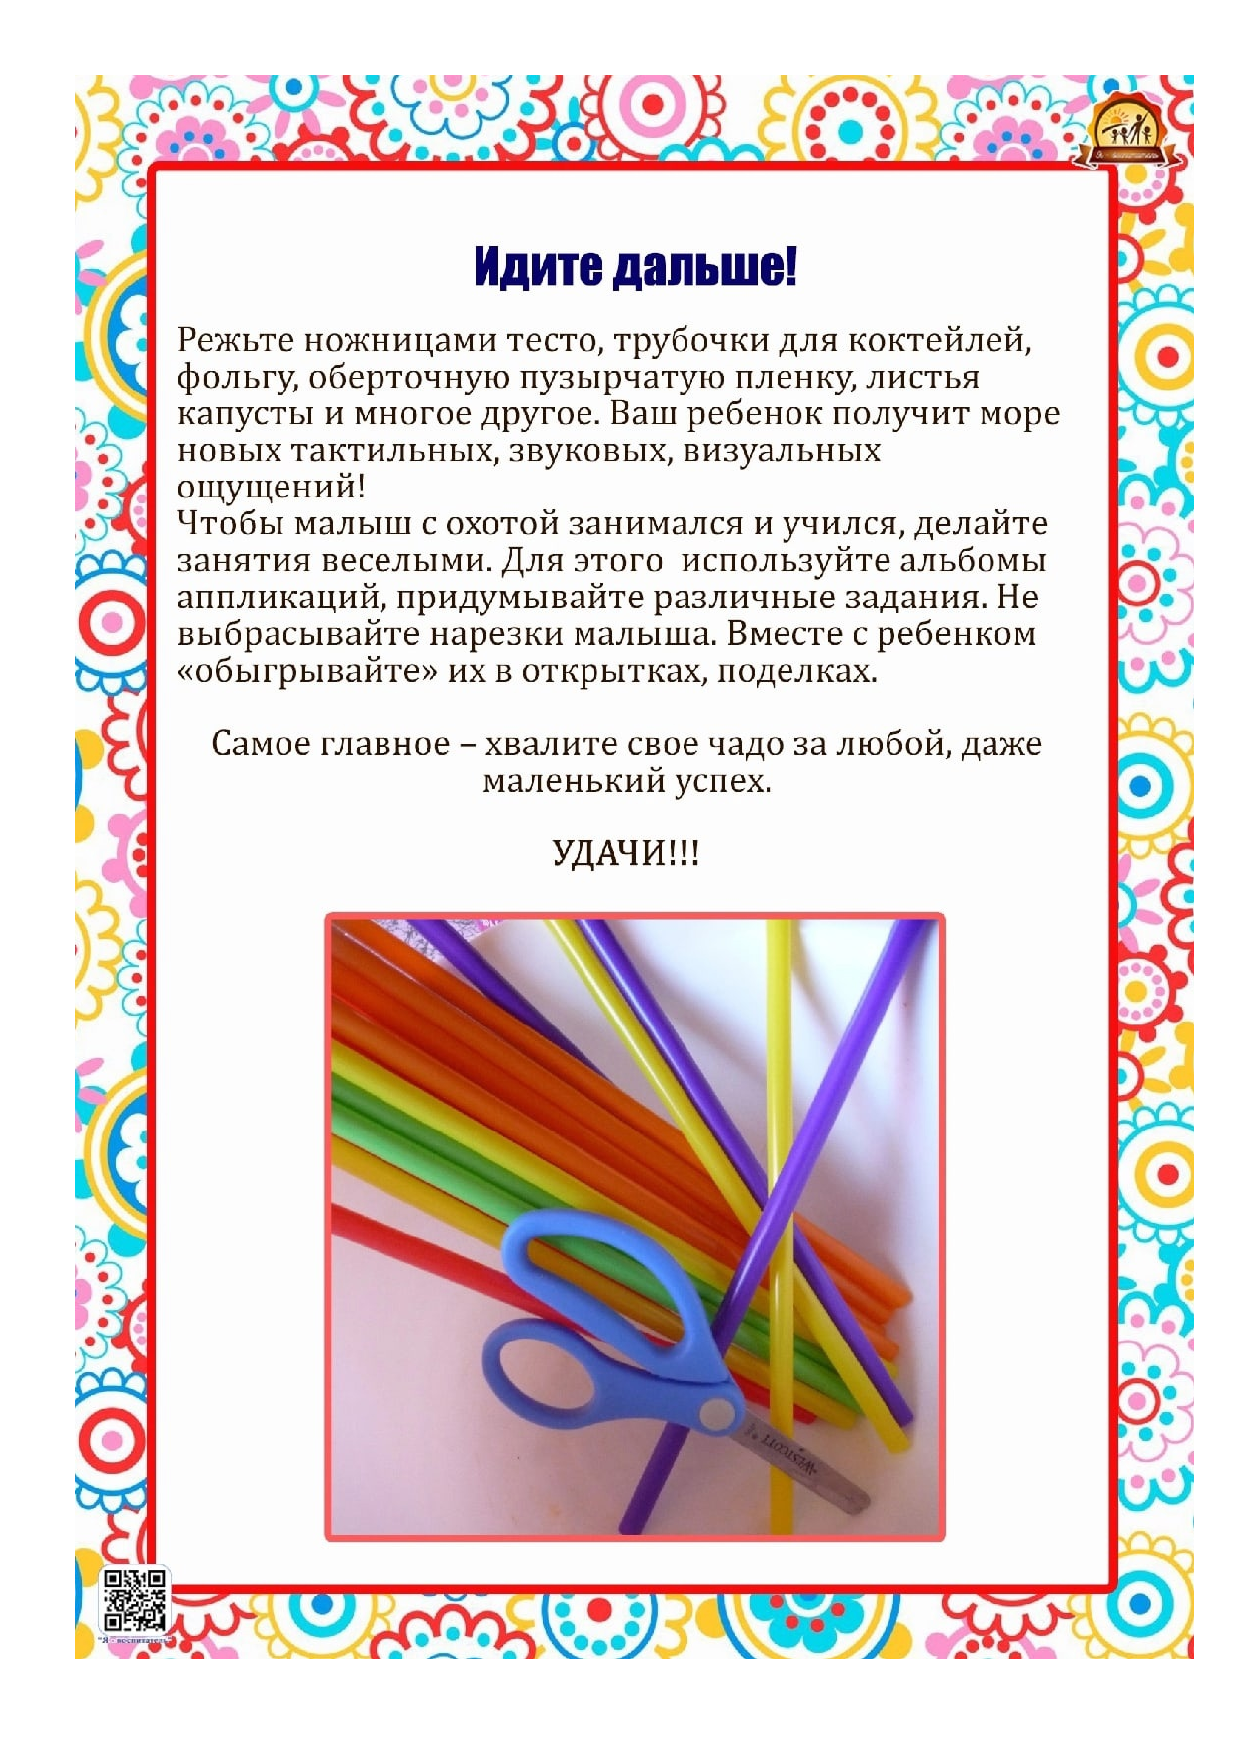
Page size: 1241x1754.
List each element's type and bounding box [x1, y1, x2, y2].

picture [75, 75, 1194, 1659]
